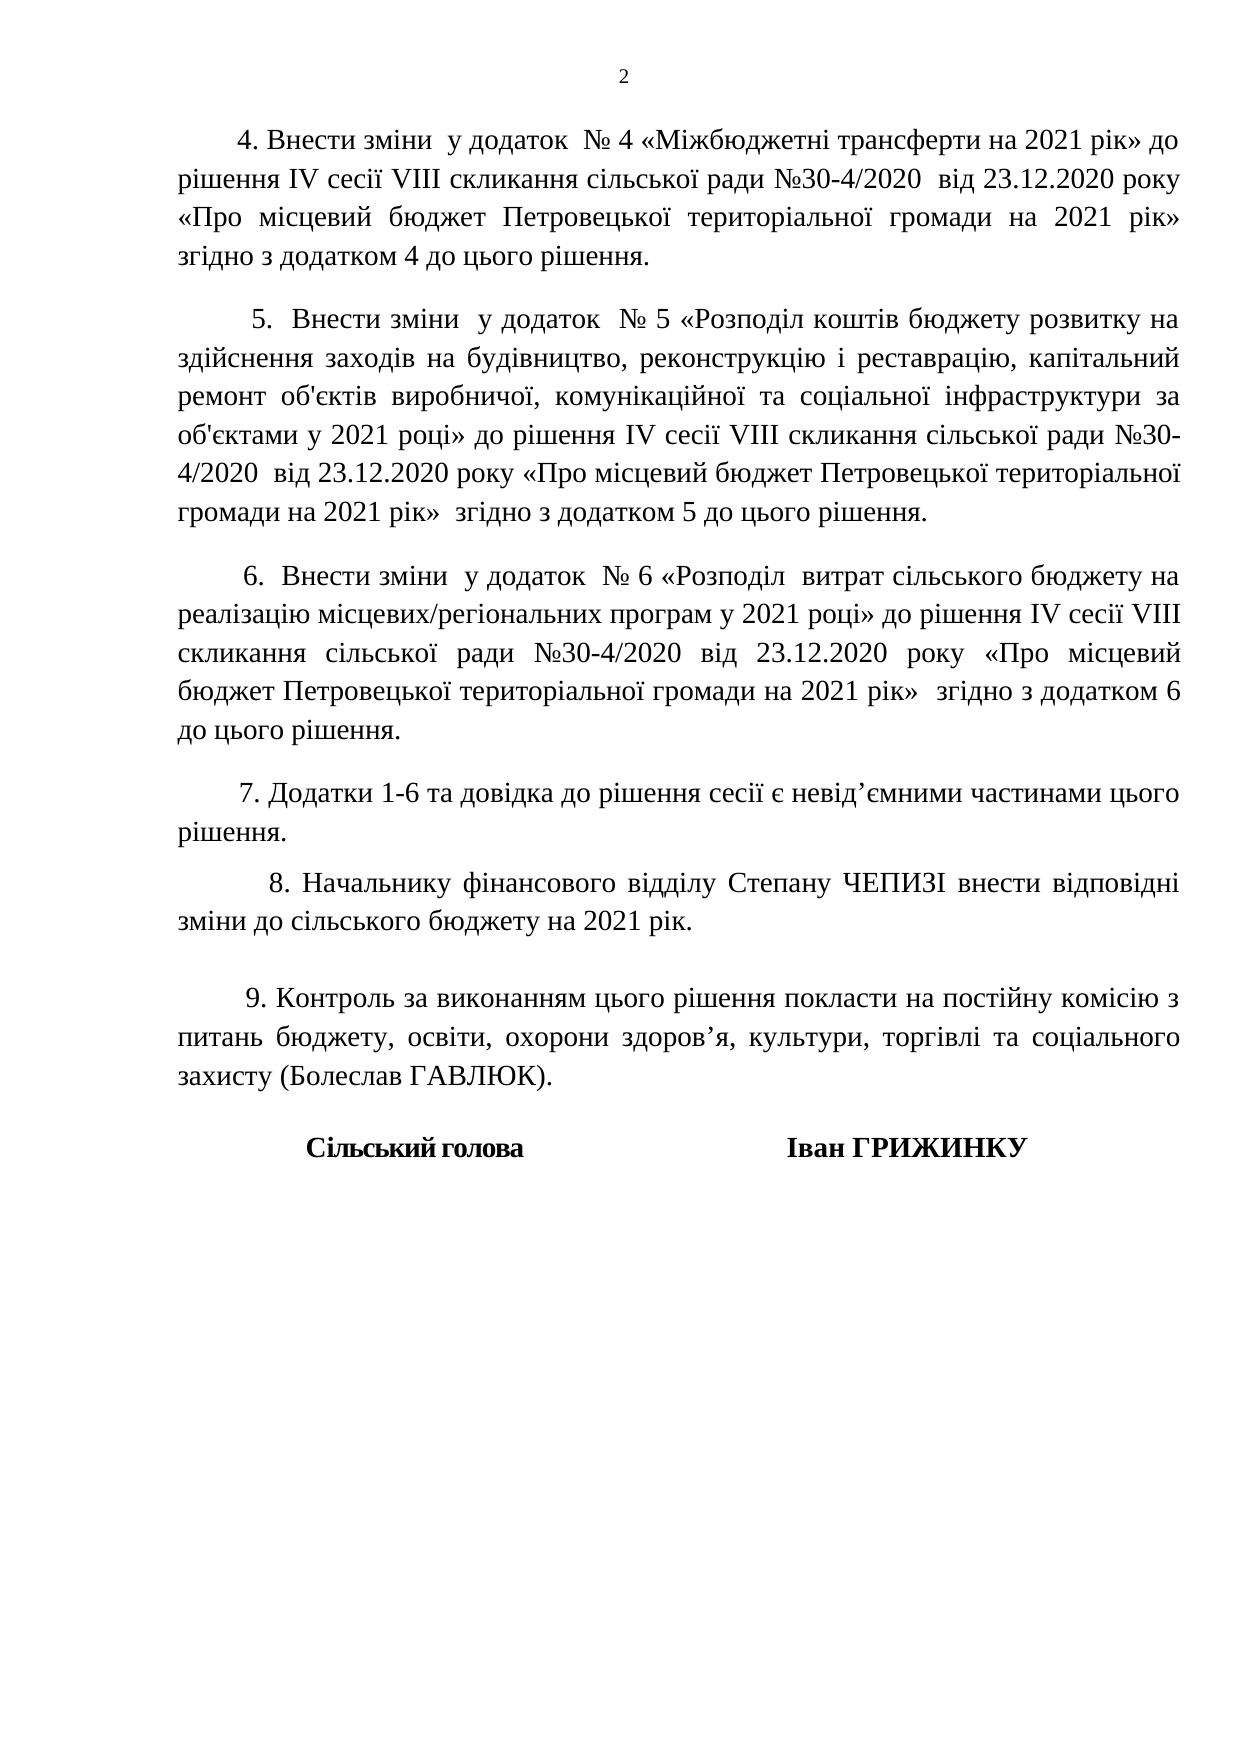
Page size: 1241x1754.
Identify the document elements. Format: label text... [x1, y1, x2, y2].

text 7. Додатки 1-6 та довідка до рішення сесії є невід’ємними частинами цього рішення. [177, 775, 1181, 847]
text Сільський голова Іван ГРИЖИНКУ [177, 1130, 1181, 1163]
text 8. Начальнику фінансового відділу Степану ЧЕПИЗІ внести відповідні зміни до сільського бюджету на 2021 рік. [177, 865, 1181, 937]
text 6. Внести зміни у додаток № 6 «Розподіл витрат сільського бюджету на реалізацію місцевих/регіональних програм у 2021 році» до рішення ІV сесії VIII скликання сільської ради №30-4/2020 від 23.12.2020 року «Про місцевий бюджет Петровецької територіальної громади на 2021 рік» згідно з додатком 6 до цього рішення. [177, 558, 1181, 745]
text 5. Внести зміни у додаток № 5 «Розподіл коштів бюджету розвитку на здійснення заходів на будівництво, реконструкцію і реставрацію, капітальний ремонт об'єктів виробничої, комунікаційної та соціальної інфраструктури за об'єктами у 2021 році» до рішення ІV сесії VIII скликання сільської ради №30-4/2020 від 23.12.2020 року «Про місцевий бюджет Петровецької територіальної громади на 2021 рік» згідно з додатком 5 до цього рішення. [177, 301, 1181, 528]
text 9. Контроль за виконанням цього рішення покласти на постійну комісію з питань бюджету, освіти, охорони здоров’я, культури, торгівлі та соціального захисту (Болеслав ГАВЛЮК). [177, 981, 1181, 1091]
text 4. Внести зміни у додаток № 4 «Міжбюджетні трансферти на 2021 рік» до рішення ІV сесії VIII скликання сільської ради №30-4/2020 від 23.12.2020 року «Про місцевий бюджет Петровецької територіальної громади на 2021 рік» згідно з додатком 4 до цього рішення. [177, 122, 1181, 271]
